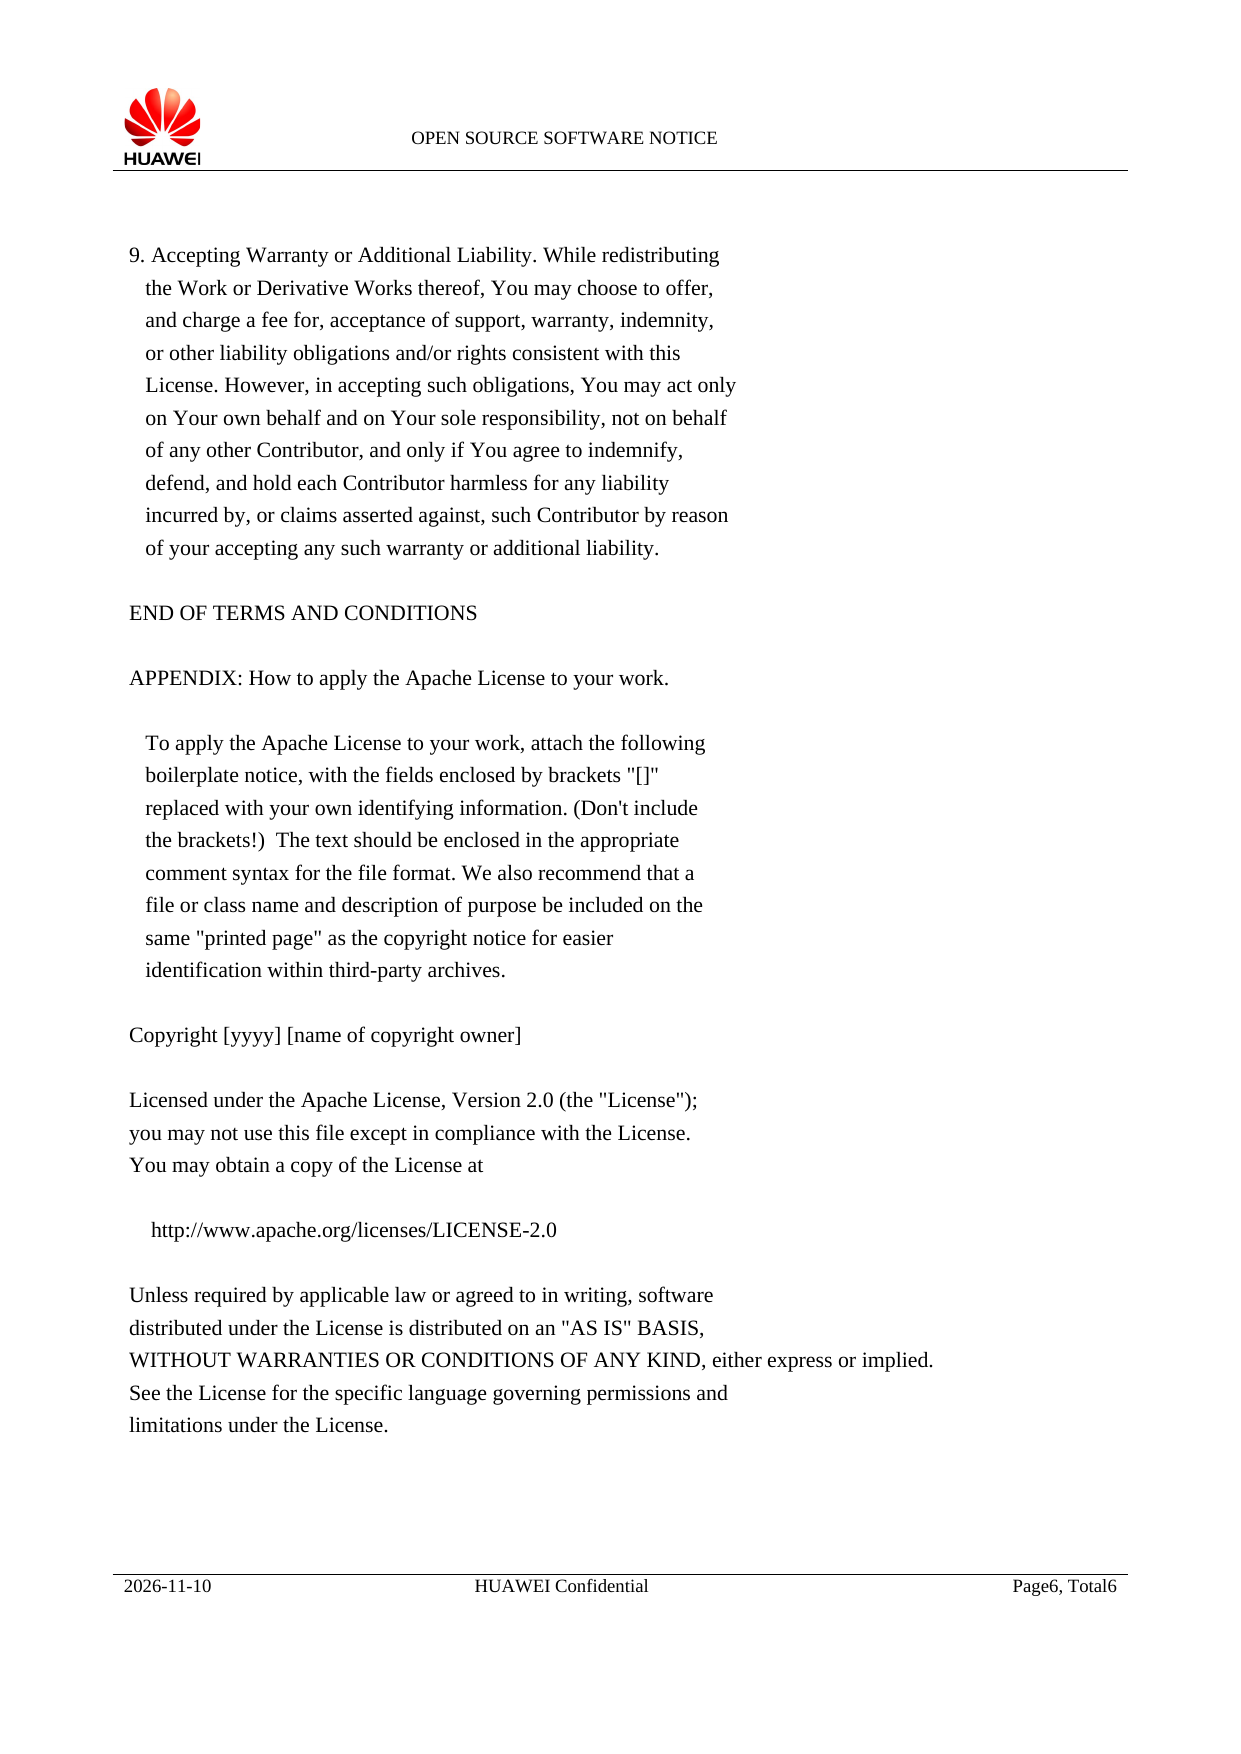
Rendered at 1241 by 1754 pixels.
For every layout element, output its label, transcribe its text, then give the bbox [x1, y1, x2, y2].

picture [124, 88, 201, 165]
